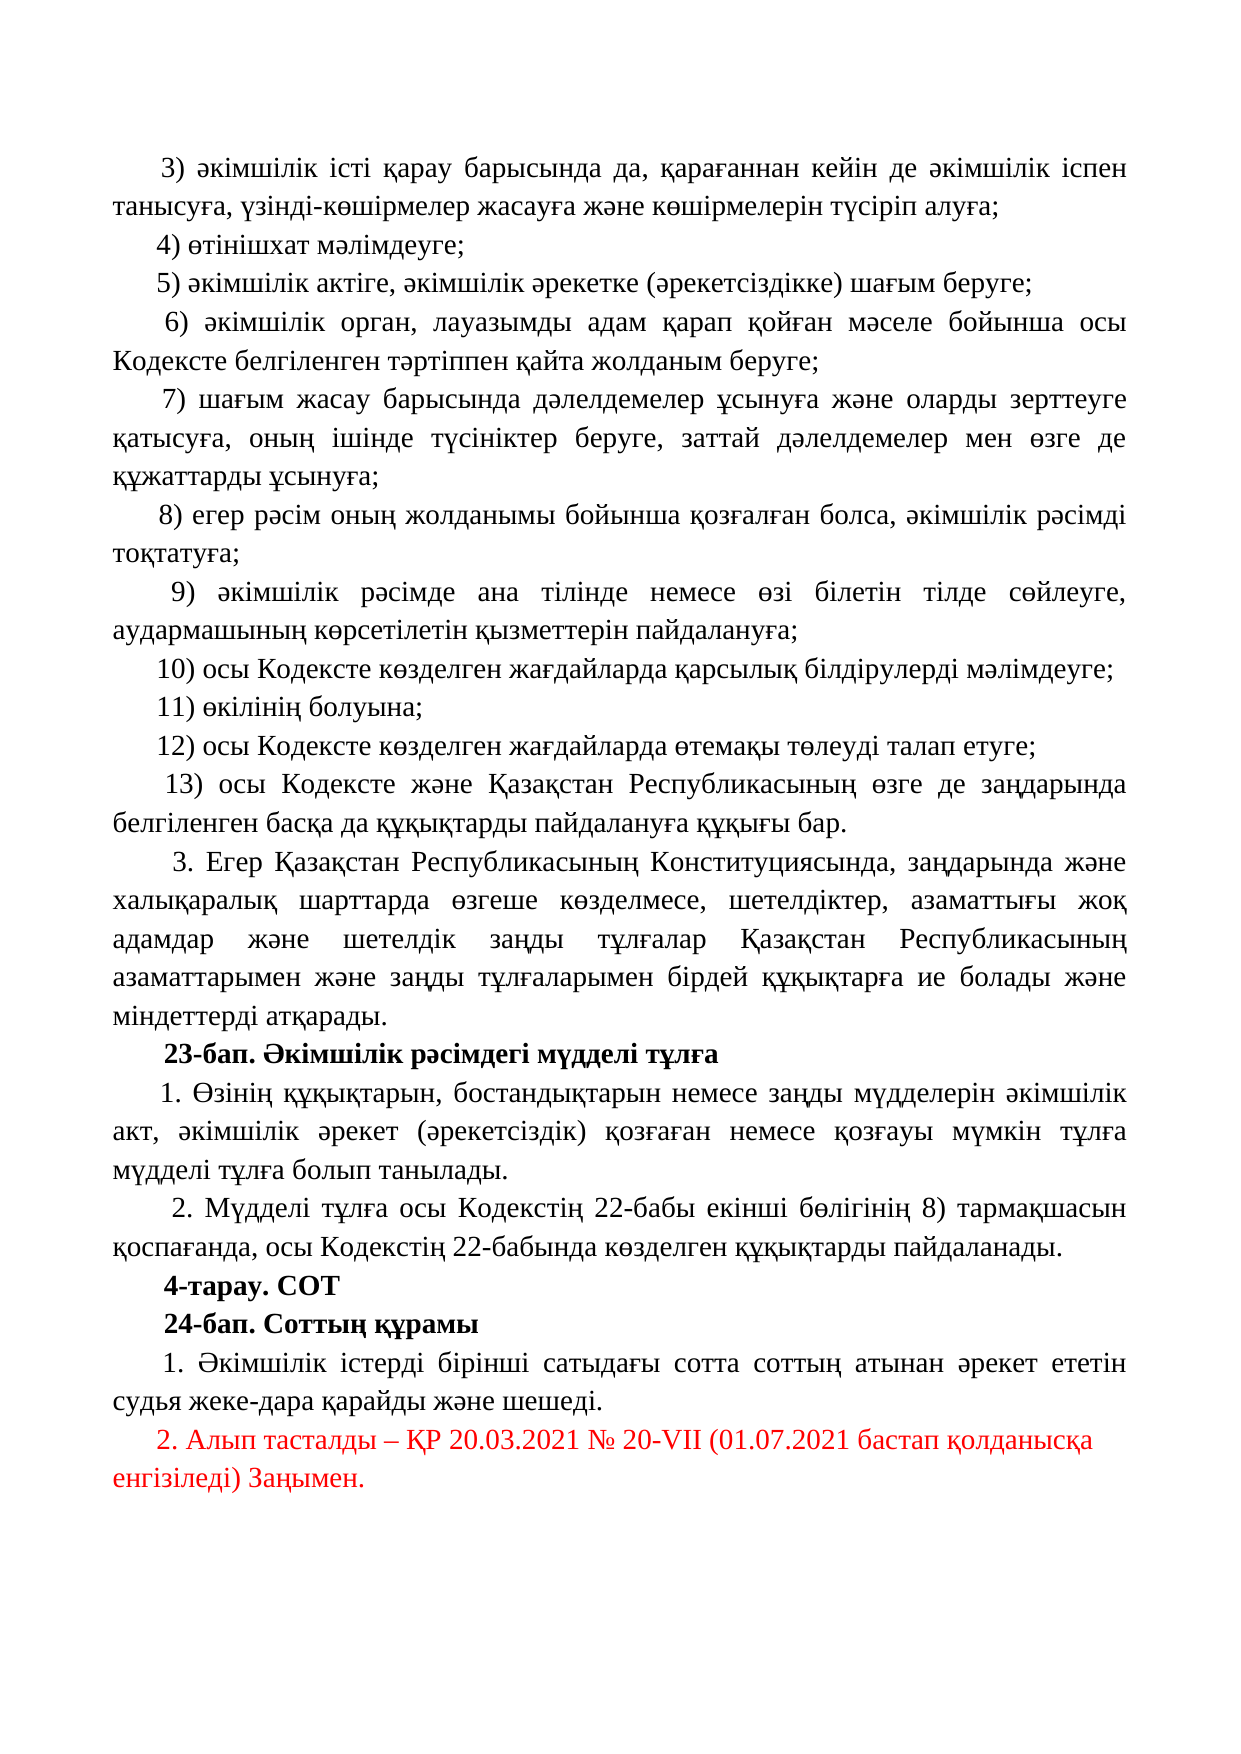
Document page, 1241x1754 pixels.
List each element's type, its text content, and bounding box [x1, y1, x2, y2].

text 13) осы Кодексте және Қазақстан Республикасының өзге де заңдарында белгіленген басқа да құқықтарды пайдалануға құқығы бар. [112, 767, 1128, 839]
text 9) әкімшілік рәсімде ана тілінде немесе өзі білетін тілде сөйлеуге, аудармашының көрсетілетін қызметтерін пайдалануға; [112, 574, 1128, 646]
text 6) әкімшілік орган, лауазымды адам қарап қойған мәселе бойынша осы Кодексте белгіленген тәртіппен қайта жолданым беруге; [112, 304, 1128, 376]
text 10) осы Кодексте көзделген жағдайларда қарсылық білдірулерді мәлімдеуге; [112, 651, 1128, 684]
text 3. Егер Қазақстан Республикасының Конституциясында, заңдарында және халықаралық шарттарда өзгеше көзделмесе, шетелдіктер, азаматтығы жоқ адамдар және шетелдік заңды тұлғалар Қазақстан Республикасының азаматтарымен және заңды тұлғаларымен бірдей құқықтарға ие болады және міндеттерді атқарады. [112, 844, 1128, 1031]
text 4-тарау. СОТ [112, 1268, 1128, 1301]
text 1. Әкімшілік істерді бірінші сатыдағы сотта соттың атынан әрекет ететін судья жеке-дара қарайды және шешеді. [112, 1345, 1128, 1417]
text 12) осы Кодексте көзделген жағдайларда өтемақы төлеуді талап етуге; [112, 728, 1128, 762]
text 2. Мүдделі тұлға осы Кодекстің 22-бабы екінші бөлігінің 8) тармақшасын қоспағанда, осы Кодекстің 22-бабында көзделген құқықтарды пайдаланады. [112, 1191, 1128, 1263]
text 23-бап. Әкімшілік рәсімдегі мүдделі тұлға [112, 1036, 1128, 1070]
text 1. Өзінің құқықтарын, бостандықтарын немесе заңды мүдделерін әкімшілік акт, әкімшілік әрекет (әрекетсіздік) қозғаған немесе қозғауы мүмкін тұлға мүдделі тұлға болып танылады. [112, 1075, 1128, 1186]
text 3) әкімшілік істі қарау барысында да, қарағаннан кейін де әкімшілік іспен танысуға, үзінді-көшірмелер жасауға және көшірмелерін түсіріп алуға; [112, 150, 1128, 222]
text 24-бап. Соттың құрамы [112, 1306, 1128, 1340]
text 5) әкімшілік актіге, әкімшілік әрекетке (әрекетсіздікке) шағым беруге; [112, 266, 1128, 299]
text 8) егер рәсім оның жолданымы бойынша қозғалған болса, әкімшілік рәсімді тоқтатуға; [112, 497, 1128, 569]
text 7) шағым жасау барысында дәлелдемелер ұсынуға және оларды зерттеуге қатысуға, оның ішінде түсініктер беруге, заттай дәлелдемелер мен өзге де құжаттарды ұсынуға; [112, 381, 1128, 492]
text 11) өкілінің болуына; [112, 689, 1128, 723]
text 4) өтінішхат мәлімдеуге; [112, 227, 1128, 261]
text 2. Алып тасталды – ҚР 20.03.2021 № 20-VII (01.07.2021 бастап қолданысқа енгізіледі) Заңымен. [112, 1422, 1128, 1524]
